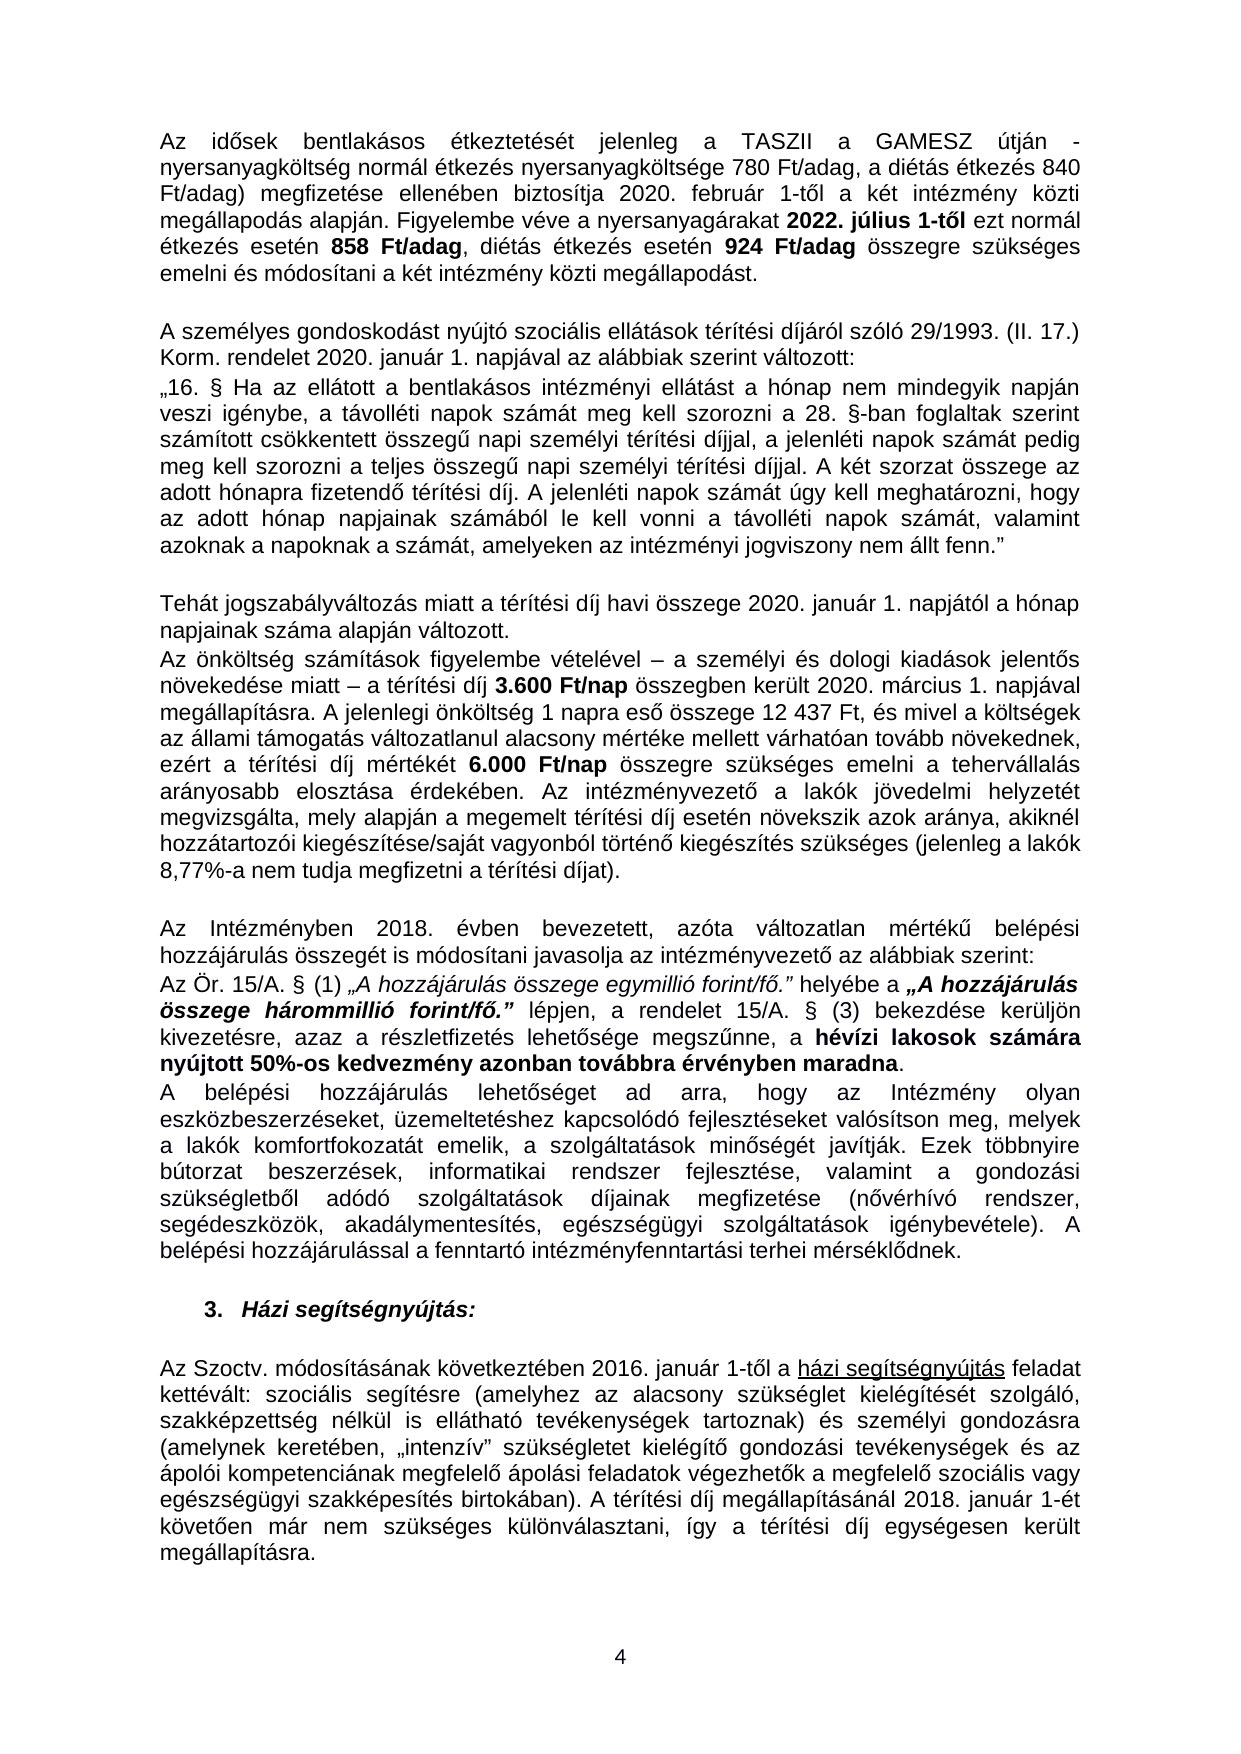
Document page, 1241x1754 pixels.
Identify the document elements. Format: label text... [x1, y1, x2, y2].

text Az Ör. 15/A. § (1) „A hozzájárulás összege egymillió forint/fő.” helyébe a „A hozzájárulás összege hárommillió forint/fő.” lépjen, a rendelet 15/A. § (3) bekezdése kerüljön kivezetésre, azaz a részletfizetés lehetősége megszűnne, a hévízi lakosok számára nyújtott 50%-os kedvezmény azonban továbbra érvényben maradna. [159, 971, 1081, 1076]
text Az idősek bentlakásos étkeztetését jelenleg a TASZII a GAMESZ útján - nyersanyagköltség normál étkezés nyersanyagköltsége 780 Ft/adag, a diétás étkezés 840 Ft/adag) megfizetése ellenében biztosítja 2020. február 1-től a két intézmény közti megállapodás alapján. Figyelembe véve a nyersanyagárakat 2022. július 1-től ezt normál étkezés esetén 858 Ft/adag, diétás étkezés esetén 924 Ft/adag összegre szükséges emelni és módosítani a két intézmény közti megállapodást. [159, 128, 1081, 286]
text Az önköltség számítások figyelembe vételével – a személyi és dologi kiadások jelentős növekedése miatt – a térítési díj 3.600 Ft/nap összegben került 2020. március 1. napjával megállapításra. A jelenlegi önköltség 1 napra eső összege 12 437 Ft, és mivel a költségek az állami támogatás változatlanul alacsony mértéke mellett várhatóan tovább növekednek, ezért a térítési díj mértékét 6.000 Ft/nap összegre szükséges emelni a tehervállalás arányosabb elosztása érdekében. Az intézményvezető a lakók jövedelmi helyzetét megvizsgálta, mely alapján a megemelt térítési díj esetén növekszik azok aránya, akiknél hozzátartozói kiegészítése/saját vagyonból történő kiegészítés szükséges (jelenleg a lakók 8,77%-a nem tudja megfizetni a térítési díjat). [159, 646, 1081, 883]
text A személyes gondoskodást nyújtó szociális ellátások térítési díjáról szóló 29/1993. (II. 17.) Korm. rendelet 2020. január 1. napjával az alábbiak szerint változott: [159, 318, 1081, 371]
text A belépési hozzájárulás lehetőséget ad arra, hogy az Intézmény olyan eszközbeszerzéseket, üzemeltetéshez kapcsolódó fejlesztéseket valósítson meg, melyek a lakók komfortfokozatát emelik, a szolgáltatások minőségét javítják. Ezek többnyire bútorzat beszerzések, informatikai rendszer fejlesztése, valamint a gondozási szükségletből adódó szolgáltatások díjainak megfizetése (nővérhívó rendszer, segédeszközök, akadálymentesítés, egészségügyi szolgáltatások igénybevétele). A belépési hozzájárulással a fenntartó intézményfenntartási terhei mérséklődnek. [159, 1079, 1081, 1264]
list Házi segítségnyújtás: [204, 1296, 1081, 1322]
text Tehát jogszabályváltozás miatt a térítési díj havi összege 2020. január 1. napjától a hónap napjainak száma alapján változott. [159, 590, 1081, 643]
text Az Intézményben 2018. évben bevezetett, azóta változatlan mértékű belépési hozzájárulás összegét is módosítani javasolja az intézményvezető az alábbiak szerint: [159, 915, 1081, 968]
text „16. § Ha az ellátott a bentlakásos intézményi ellátást a hónap nem mindegyik napján veszi igénybe, a távolléti napok számát meg kell szorozni a 28. §-ban foglaltak szerint számított csökkentett összegű napi személyi térítési díjjal, a jelenléti napok számát pedig meg kell szorozni a teljes összegű napi személyi térítési díjjal. A két szorzat összege az adott hónapra fizetendő térítési díj. A jelenléti napok számát úgy kell meghatározni, hogy az adott hónap napjainak számából le kell vonni a távolléti napok számát, valamint azoknak a napoknak a számát, amelyeken az intézményi jogviszony nem állt fenn.” [159, 374, 1081, 558]
text Az Szoctv. módosításának következtében 2016. január 1-től a házi segítségnyújtás feladat kettévált: szociális segítésre (amelyhez az alacsony szükséglet kielégítését szolgáló, szakképzettség nélkül is ellátható tevékenységek tartoznak) és személyi gondozásra (amelynek keretében, „intenzív” szükségletet kielégítő gondozási tevékenységek és az ápolói kompetenciának megfelelő ápolási feladatok végezhetők a megfelelő szociális vagy egészségügyi szakképesítés birtokában). A térítési díj megállapításánál 2018. január 1-ét követően már nem szükséges különválasztani, így a térítési díj egységesen került megállapításra. [159, 1354, 1081, 1565]
